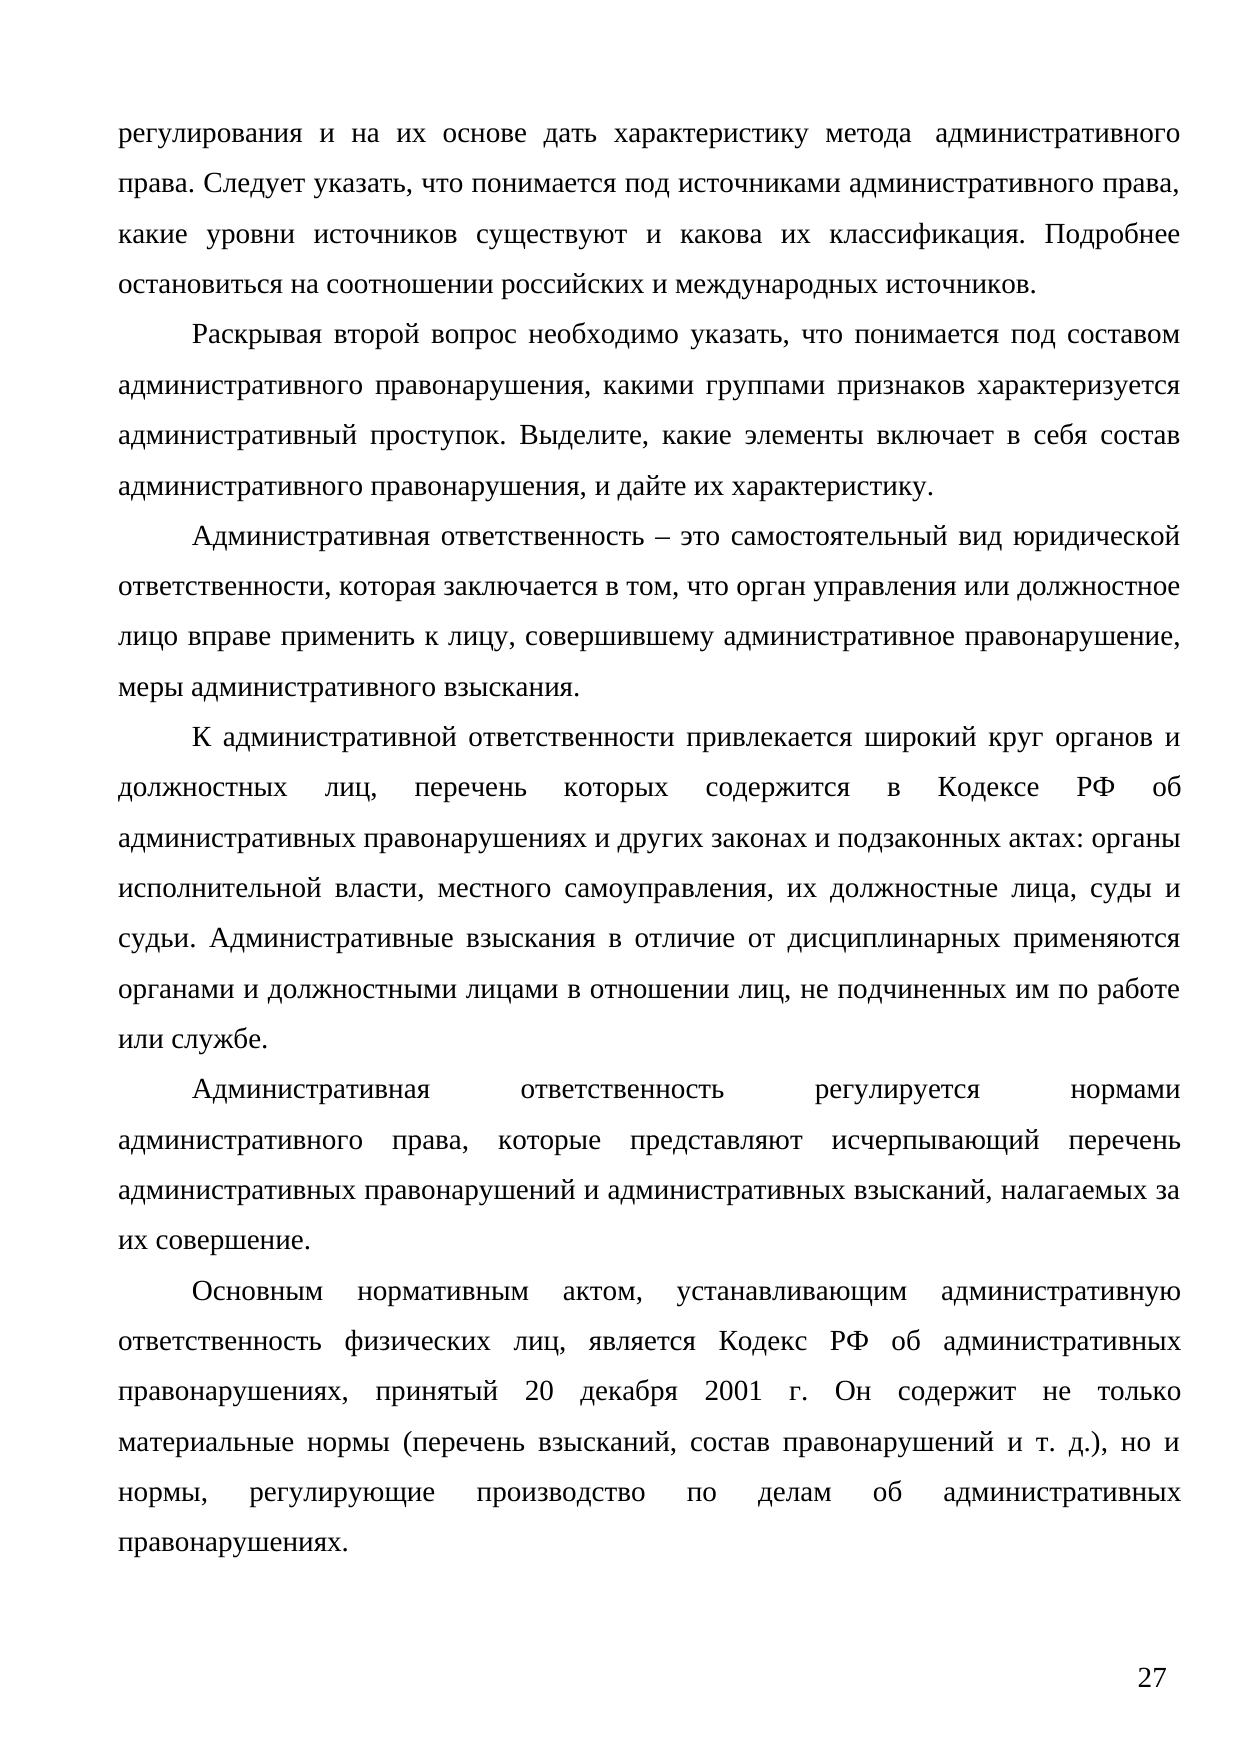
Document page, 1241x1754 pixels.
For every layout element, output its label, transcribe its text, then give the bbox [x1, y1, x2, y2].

text регулирования и на их основе дать характеристику метода административного права. Следует указать, что понимается под источниками административного права, какие уровни источников существуют и какова их классификация. Подробнее остановиться на соотношении российских и международных источников. [118, 115, 1181, 300]
text Административная ответственность регулируется нормами административного права, которые представляют исчерпывающий перечень административных правонарушений и административных взысканий, налагаемых за их совершение. [118, 1072, 1181, 1256]
text Основным нормативным актом, устанавливающим административную ответственность физических лиц, является Кодекс РФ об административных правонарушениях, принятый 20 декабря 2001 г. Он содержит не только материальные нормы (перечень взысканий, состав правонарушений и т. д.), но и нормы, регулирующие производство по делам об административных правонарушениях. [118, 1273, 1181, 1558]
text Административная ответственность – это самостоятельный вид юридической ответственности, которая заключается в том, что орган управления или должностное лицо вправе применить к лицу, совершившему административное правонарушение, меры административного взыскания. [118, 518, 1181, 702]
text К административной ответственности привлекается широкий круг органов и должностных лиц, перечень которых содержится в Кодексе РФ об административных правонарушениях и других законах и подзаконных актах: органы исполнительной власти, местного самоуправления, их должностные лица, суды и судьи. Административные взыскания в отличие от дисциплинарных применяются органами и должностными лицами в отношении лиц, не подчиненных им по работе или службе. [118, 719, 1181, 1055]
text Раскрывая второй вопрос необходимо указать, что понимается под составом административного правонарушения, какими группами признаков характеризуется административный проступок. Выделите, какие элементы включает в себя состав административного правонарушения, и дайте их характеристику. [118, 317, 1181, 501]
